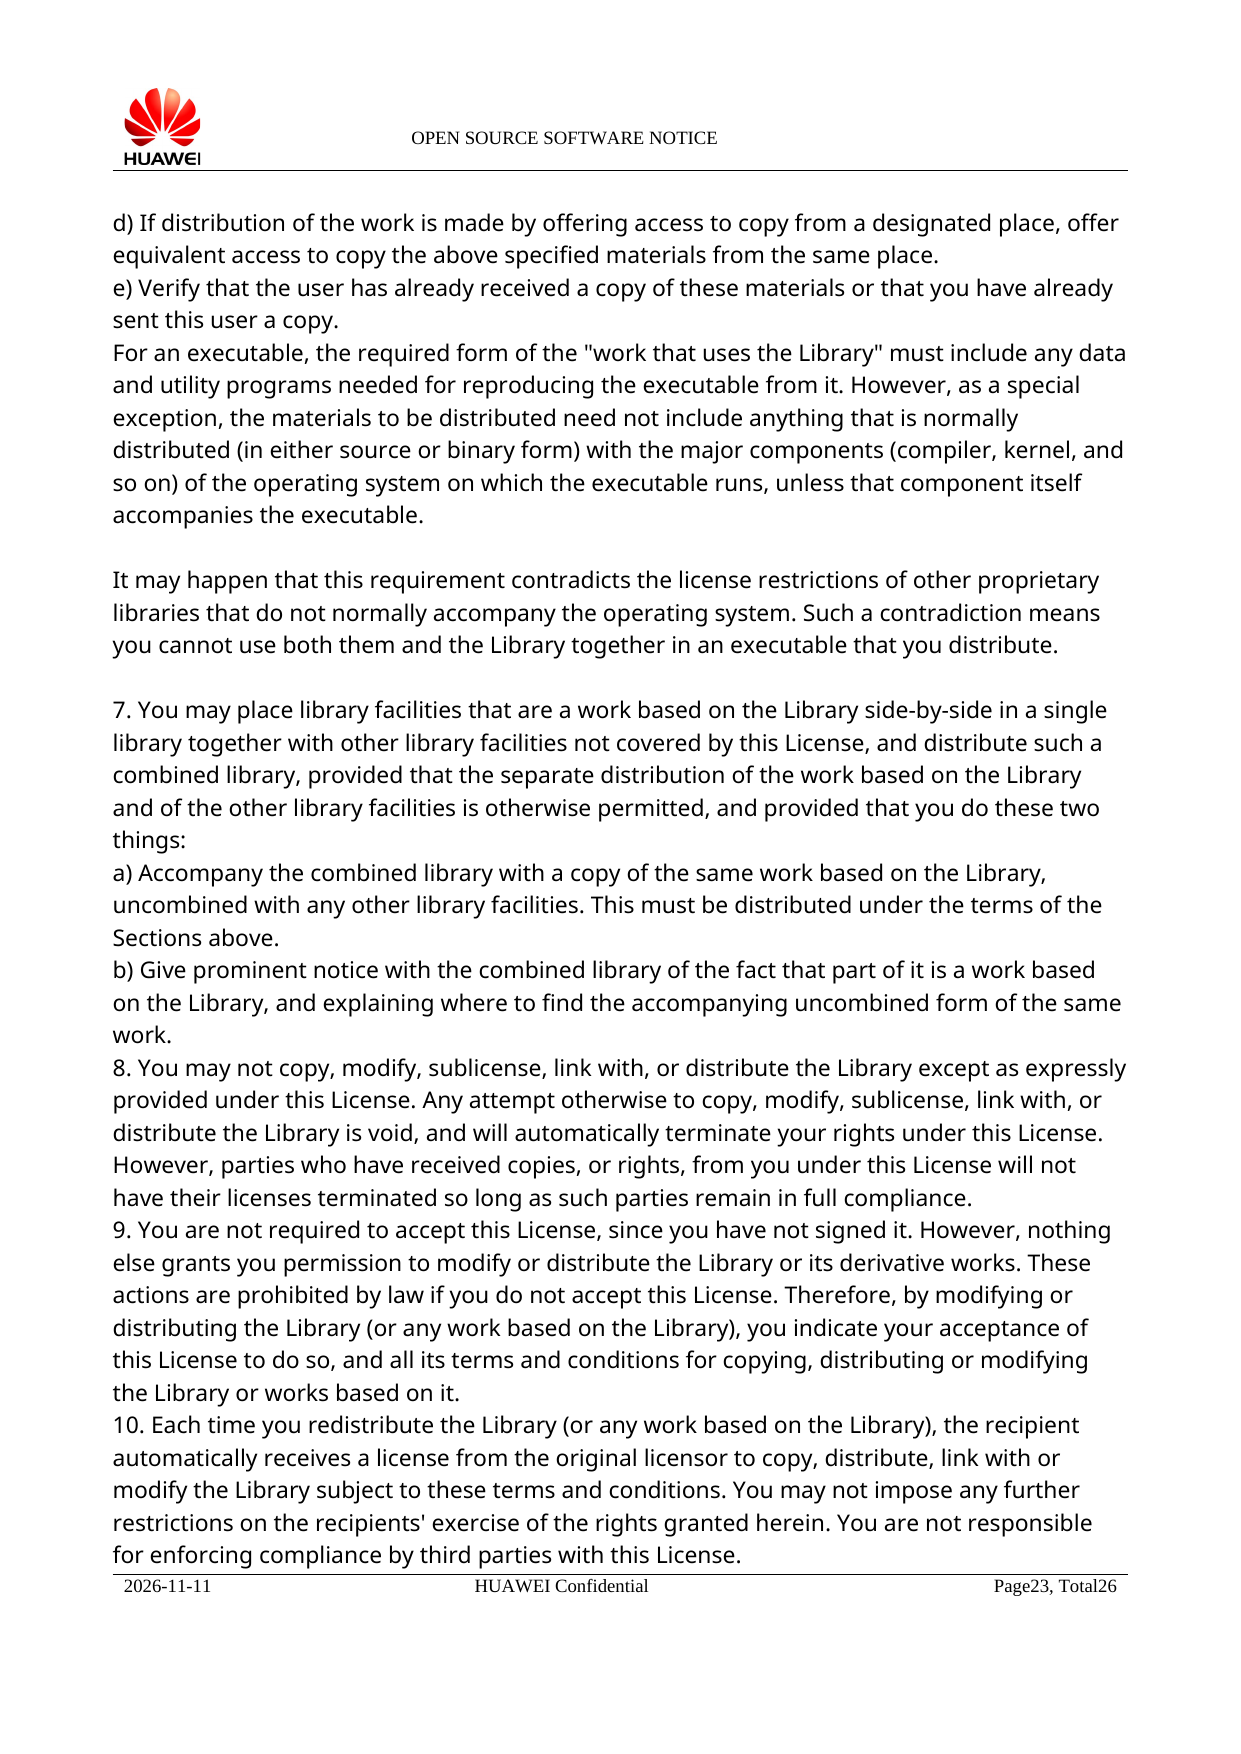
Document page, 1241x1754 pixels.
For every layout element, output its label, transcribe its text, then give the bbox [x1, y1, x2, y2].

text a) Accompany the combined library with a copy of the same work based on the Library, uncombined with any other library facilities. This must be distributed under the terms of the Sections above. [112, 856, 1128, 954]
text 7. You may place library facilities that are a work based on the Library side-by-side in a single library together with other library facilities not covered by this License, and distribute such a combined library, provided that the separate distribution of the work based on the Library and of the other library facilities is otherwise permitted, and provided that you do these two things: [112, 694, 1128, 856]
text e) Verify that the user has already received a copy of these materials or that you have already sent this user a copy. [112, 271, 1128, 336]
picture [124, 88, 201, 165]
text 9. You are not required to accept this License, since you have not signed it. However, nothing else grants you permission to modify or distribute the Library or its derivative works. These actions are prohibited by law if you do not accept this License. Therefore, by modifying or distributing the Library (or any work based on the Library), you indicate your acceptance of this License to do so, and all its terms and conditions for copying, distributing or modifying the Library or works based on it. [112, 1214, 1128, 1409]
text 10. Each time you redistribute the Library (or any work based on the Library), the recipient automatically receives a license from the original licensor to copy, distribute, link with or modify the Library subject to these terms and conditions. You may not impose any further restrictions on the recipients' exercise of the rights granted herein. You are not responsible for enforcing compliance by third parties with this License. [112, 1409, 1128, 1571]
text d) If distribution of the work is made by offering access to copy from a designated place, offer equivalent access to copy the above specified materials from the same place. [112, 206, 1128, 271]
text 8. You may not copy, modify, sublicense, link with, or distribute the Library except as expressly provided under this License. Any attempt otherwise to copy, modify, sublicense, link with, or distribute the Library is void, and will automatically terminate your rights under this License. However, parties who have received copies, or rights, from you under this License will not have their licenses terminated so long as such parties remain in full compliance. [112, 1051, 1128, 1214]
text For an executable, the required form of the "work that uses the Library" must include any data and utility programs needed for reproducing the executable from it. However, as a special exception, the materials to be distributed need not include anything that is normally distributed (in either source or binary form) with the major components (compiler, kernel, and so on) of the operating system on which the executable runs, unless that component itself accompanies the executable. [112, 336, 1128, 531]
text b) Give prominent notice with the combined library of the fact that part of it is a work based on the Library, and explaining where to find the accompanying uncombined form of the same work. [112, 954, 1128, 1051]
text It may happen that this requirement contradicts the license restrictions of other proprietary libraries that do not normally accompany the operating system. Such a contradiction means you cannot use both them and the Library together in an executable that you distribute. [112, 564, 1128, 661]
